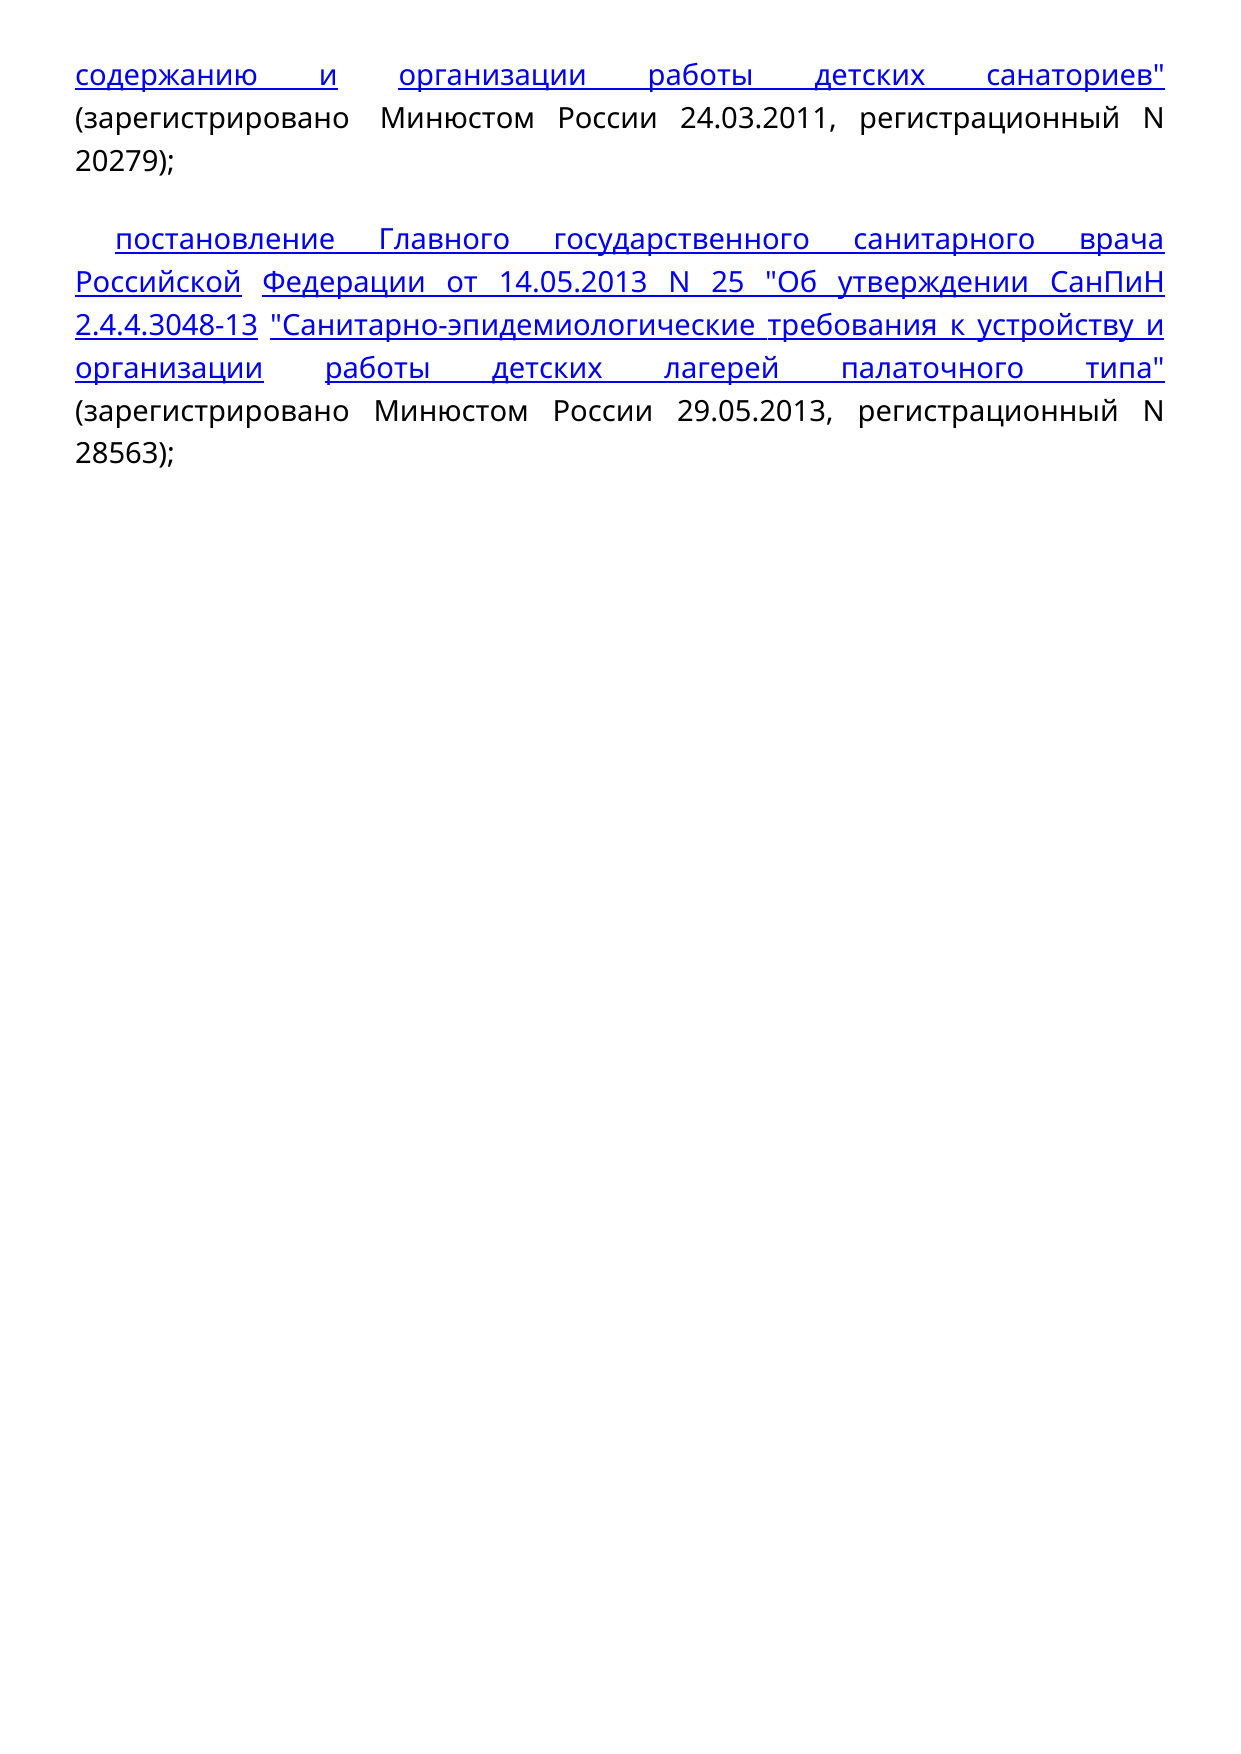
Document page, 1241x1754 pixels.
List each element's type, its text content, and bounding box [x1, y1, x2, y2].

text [75, 54, 1165, 179]
text постановление Главного государственного санитарного врача Российской Федерации от 14.05.2013 N 25 "Об утверждении СанПиН 2.4.4.3048-13 "Санитарно-эпидемиологические требования к устройству и организации работы детских лагерей палаточного типа" (зарегистрировано Минюстом России 29.05.2013, регистрационный N 28563); [75, 219, 1165, 472]
